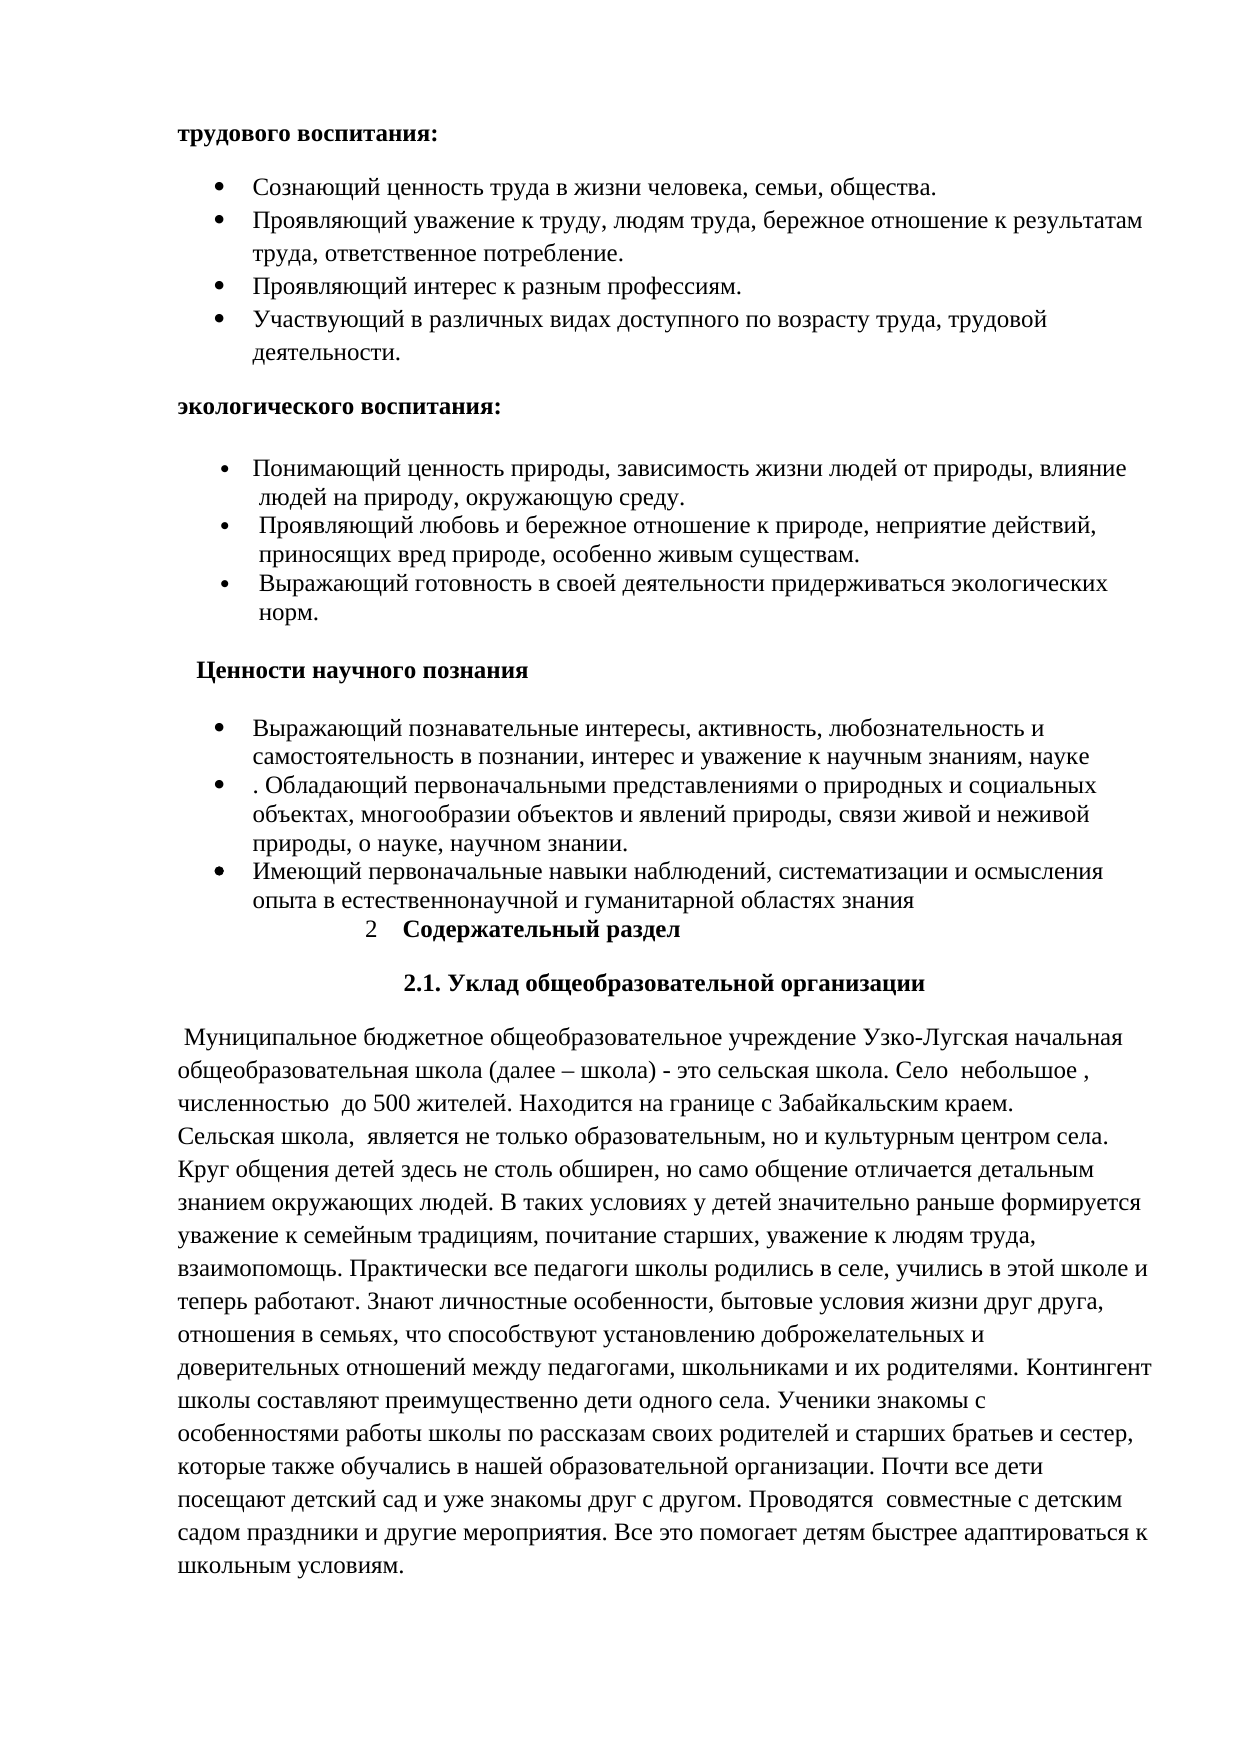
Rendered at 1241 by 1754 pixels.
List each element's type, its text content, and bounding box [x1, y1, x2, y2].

text трудового воспитания: [177, 118, 1152, 147]
list Имеющий первоначальные навыки наблюдений, систематизации и осмысления опыта в естественнонаучной и гуманитарной областях знания [215, 856, 1133, 914]
text экологического воспитания: [177, 391, 1152, 420]
text 2.1. Уклад общеобразовательной организации [177, 968, 1152, 997]
list Проявляющий уважение к труду, людям труда, бережное отношение к результатам труда, ответственное потребление. [215, 205, 1152, 267]
list . Обладающий первоначальными представлениями о природных и социальных объектах, многообразии объектов и явлений природы, связи живой и неживой природы, о науке, научном знании. [215, 770, 1133, 856]
list Участвующий в различных видах доступного по возрасту труда, трудовой деятельности. [215, 304, 1152, 366]
list Содержательный раздел [365, 914, 1152, 943]
list Выражающий познавательные интересы, активность, любознательность и самостоятельность в познании, интерес и уважение к научным знаниям, науке [215, 713, 1133, 770]
text Муниципальное бюджетное общеобразовательное учреждение Узко-Лугская начальная общеобразовательная школа (далее – школа) - это сельская школа. Село небольшое , численностью до 500 жителей. Находится на границе с Забайкальским краем. Сельская школа, является не только образовательным, но и культурным центром села. Круг общения детей здесь не столь обширен, но само общение отличается детальным знанием окружающих людей. В таких условиях у детей значительно раньше формируется уважение к семейным традициям, почитание старших, уважение к людям труда, взаимопомощь. Практически все педагоги школы родились в селе, учились в этой школе и теперь работают. Знают личностные особенности, бытовые условия жизни друг друга, отношения в семьях, что способствуют установлению доброжелательных и доверительных отношений между педагогами, школьниками и их родителями. Контингент школы составляют преимущественно дети одного села. Ученики знакомы с особенностями работы школы по рассказам своих родителей и старших братьев и сестер, которые также обучались в нашей образовательной организации. Почти все дети посещают детский сад и уже знакомы друг с другом. Проводятся совместные с детским садом праздники и другие мероприятия. Все это помогает детям быстрее адаптироваться к школьным условиям. [177, 1022, 1152, 1579]
list Проявляющий интерес к разным профессиям. [215, 271, 1152, 300]
list Понимающий ценность природы, зависимость жизни людей от природы, влияние людей на природу, окружающую среду. [221, 453, 1133, 511]
list Проявляющий любовь и бережное отношение к природе, неприятие действий, приносящих вред природе, особенно живым существам. [221, 511, 1133, 568]
list Выражающий готовность в своей деятельности придерживаться экологических норм. [221, 568, 1133, 626]
list Сознающий ценность труда в жизни человека, семьи, общества. [215, 172, 1152, 201]
text Ценности научного познания [177, 655, 1133, 683]
